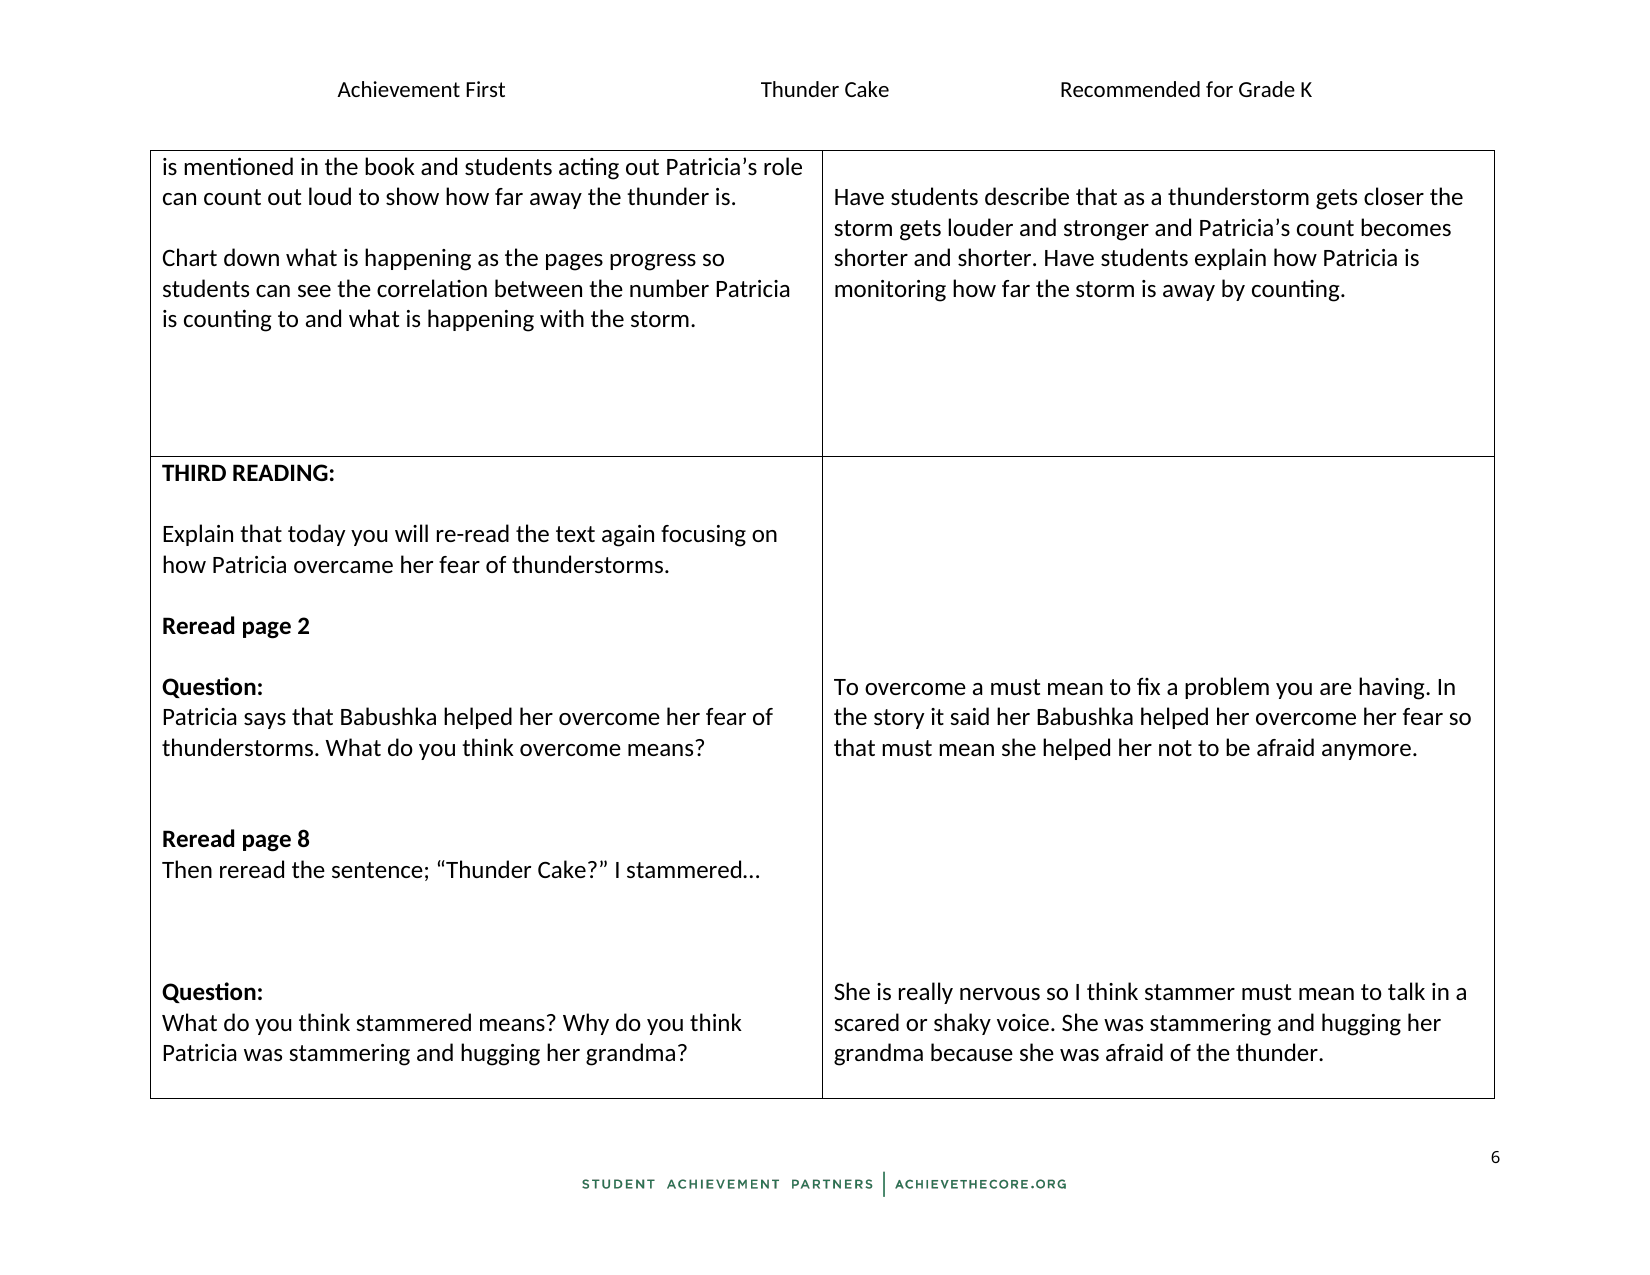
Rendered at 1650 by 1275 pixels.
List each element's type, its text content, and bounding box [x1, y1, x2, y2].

picture [571, 1168, 1079, 1200]
